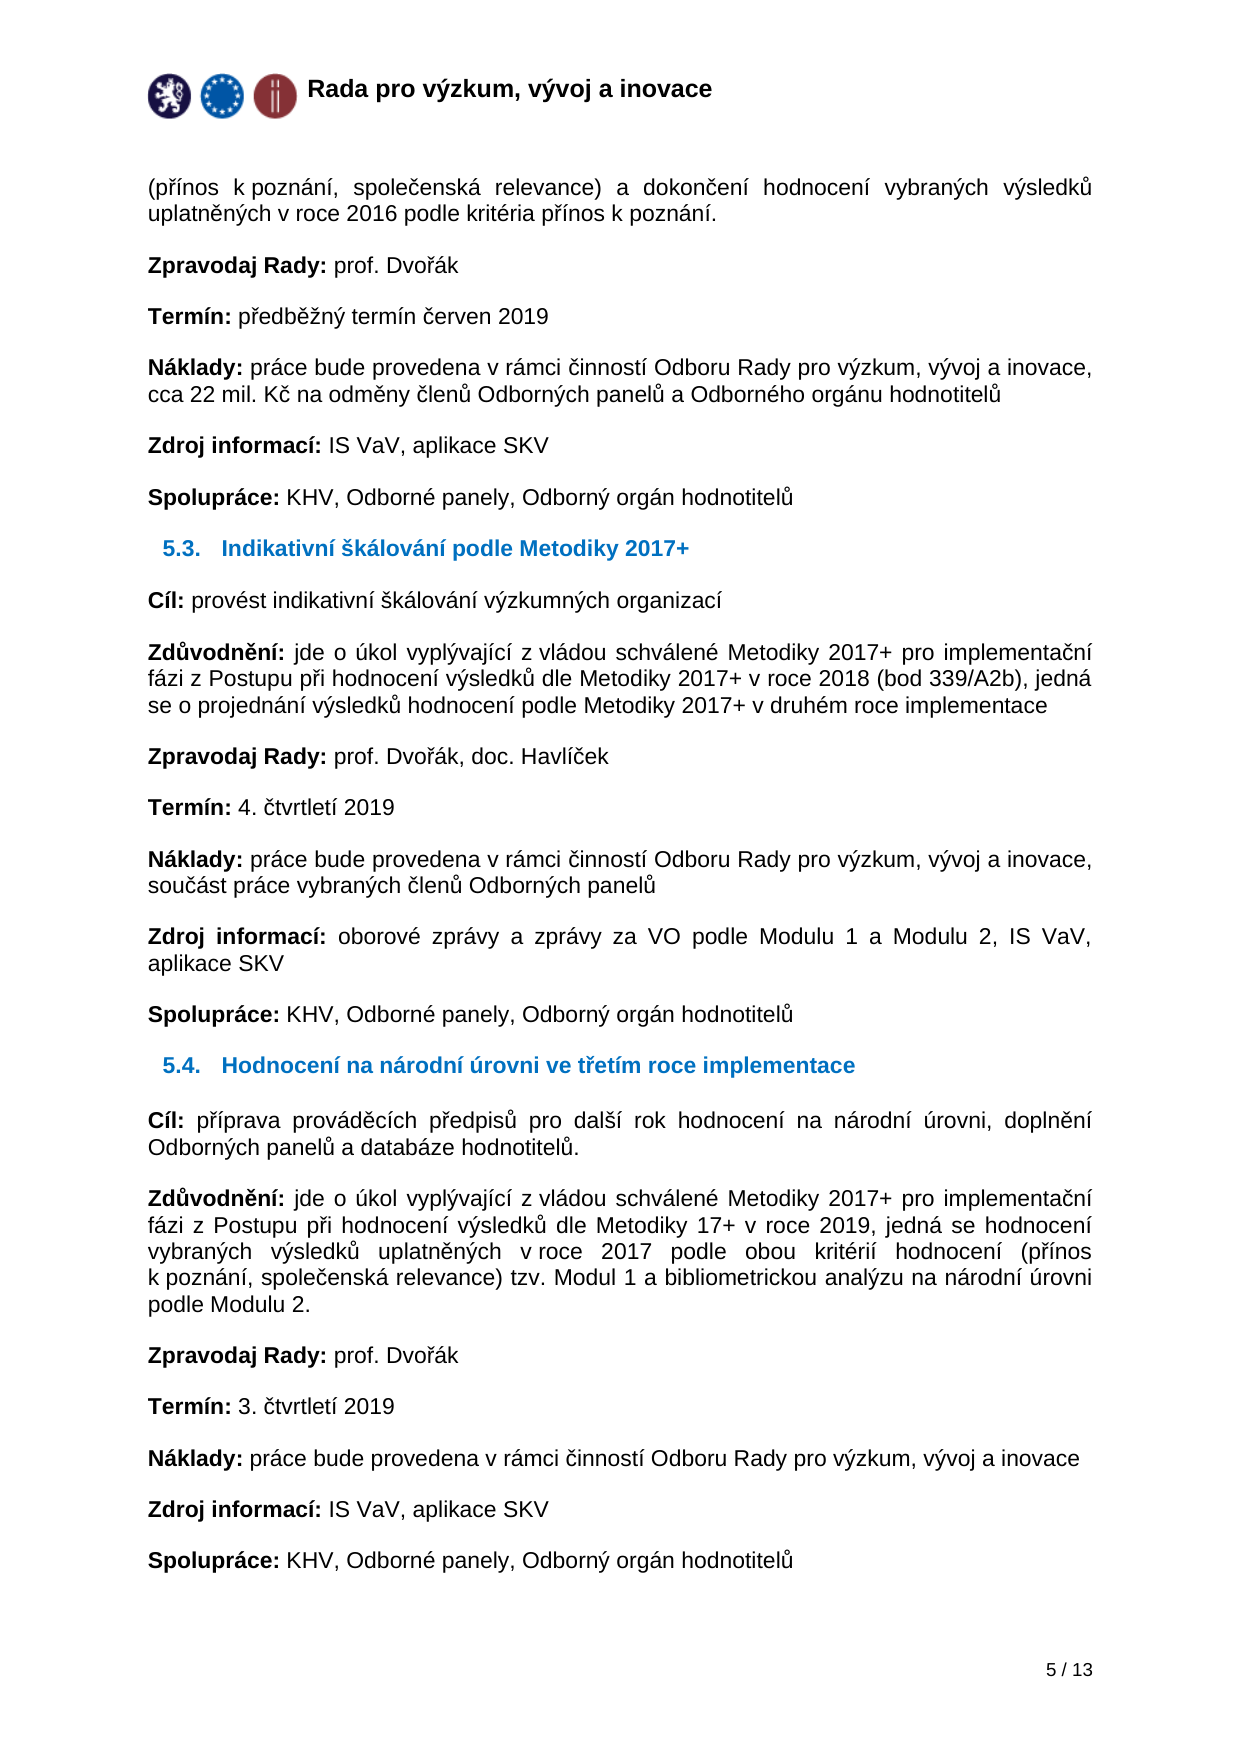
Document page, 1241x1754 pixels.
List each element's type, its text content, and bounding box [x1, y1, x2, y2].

text Termín: 3. čtvrtletí 2019 [148, 1393, 1093, 1420]
text Zpravodaj Rady: prof. Dvořák, doc. Havlíček [148, 743, 1093, 769]
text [148, 174, 1093, 227]
text Zdroj informací: IS VaV, aplikace SKV [148, 432, 1093, 458]
picture [147, 73, 298, 120]
text Zdroj informací: IS VaV, aplikace SKV [148, 1496, 1093, 1522]
text Zdroj informací: oborové zprávy a zprávy za VO podle Modulu 1 a Modulu 2, IS VaV, aplikace SKV [148, 923, 1093, 976]
text Termín: předběžný termín červen 2019 [148, 303, 1093, 329]
text Náklady: práce bude provedena v rámci činností Odboru Rady pro výzkum, vývoj a inovace [148, 1445, 1093, 1471]
text Zdůvodnění: jde o úkol vyplývající z vládou schválené Metodiky 2017+ pro implementační fázi z Postupu při hodnocení výsledků dle Metodiky 17+ v roce 2019, jedná se hodnocení vybraných výsledků uplatněných v roce 2017 podle obou kritérií hodnocení (přínos k poznání, společenská relevance) tzv. Modul 1 a bibliometrickou analýzu na národní úrovni podle Modulu 2. [148, 1185, 1093, 1317]
subtitle Hodnocení na národní úrovni ve třetím roce implementace [162, 1052, 1093, 1079]
text Spolupráce: KHV, Odborné panely, Odborný orgán hodnotitelů [148, 1547, 1093, 1574]
text Náklady: práce bude provedena v rámci činností Odboru Rady pro výzkum, vývoj a inovace, cca 22 mil. Kč na odměny členů Odborných panelů a Odborného orgánu hodnotitelů [148, 354, 1093, 407]
text Cíl: příprava prováděcích předpisů pro další rok hodnocení na národní úrovni, doplnění Odborných panelů a databáze hodnotitelů. [148, 1107, 1093, 1160]
text Zpravodaj Rady: prof. Dvořák [148, 252, 1093, 278]
text Spolupráce: KHV, Odborné panely, Odborný orgán hodnotitelů [148, 483, 1093, 510]
text Termín: 4. čtvrtletí 2019 [148, 794, 1093, 821]
text Cíl: provést indikativní škálování výzkumných organizací [148, 587, 1093, 614]
text Zpravodaj Rady: prof. Dvořák [148, 1342, 1093, 1368]
text Spolupráce: KHV, Odborné panely, Odborný orgán hodnotitelů [148, 1001, 1093, 1027]
text Náklady: práce bude provedena v rámci činností Odboru Rady pro výzkum, vývoj a inovace, součást práce vybraných členů Odborných panelů [148, 846, 1093, 898]
subtitle Indikativní škálování podle Metodiky 2017+ [162, 535, 1093, 561]
text Zdůvodnění: jde o úkol vyplývající z vládou schválené Metodiky 2017+ pro implementační fázi z Postupu při hodnocení výsledků dle Metodiky 2017+ v roce 2018 (bod 339/A2b), jedná se o projednání výsledků hodnocení podle Metodiky 2017+ v druhém roce implementace [148, 639, 1093, 718]
